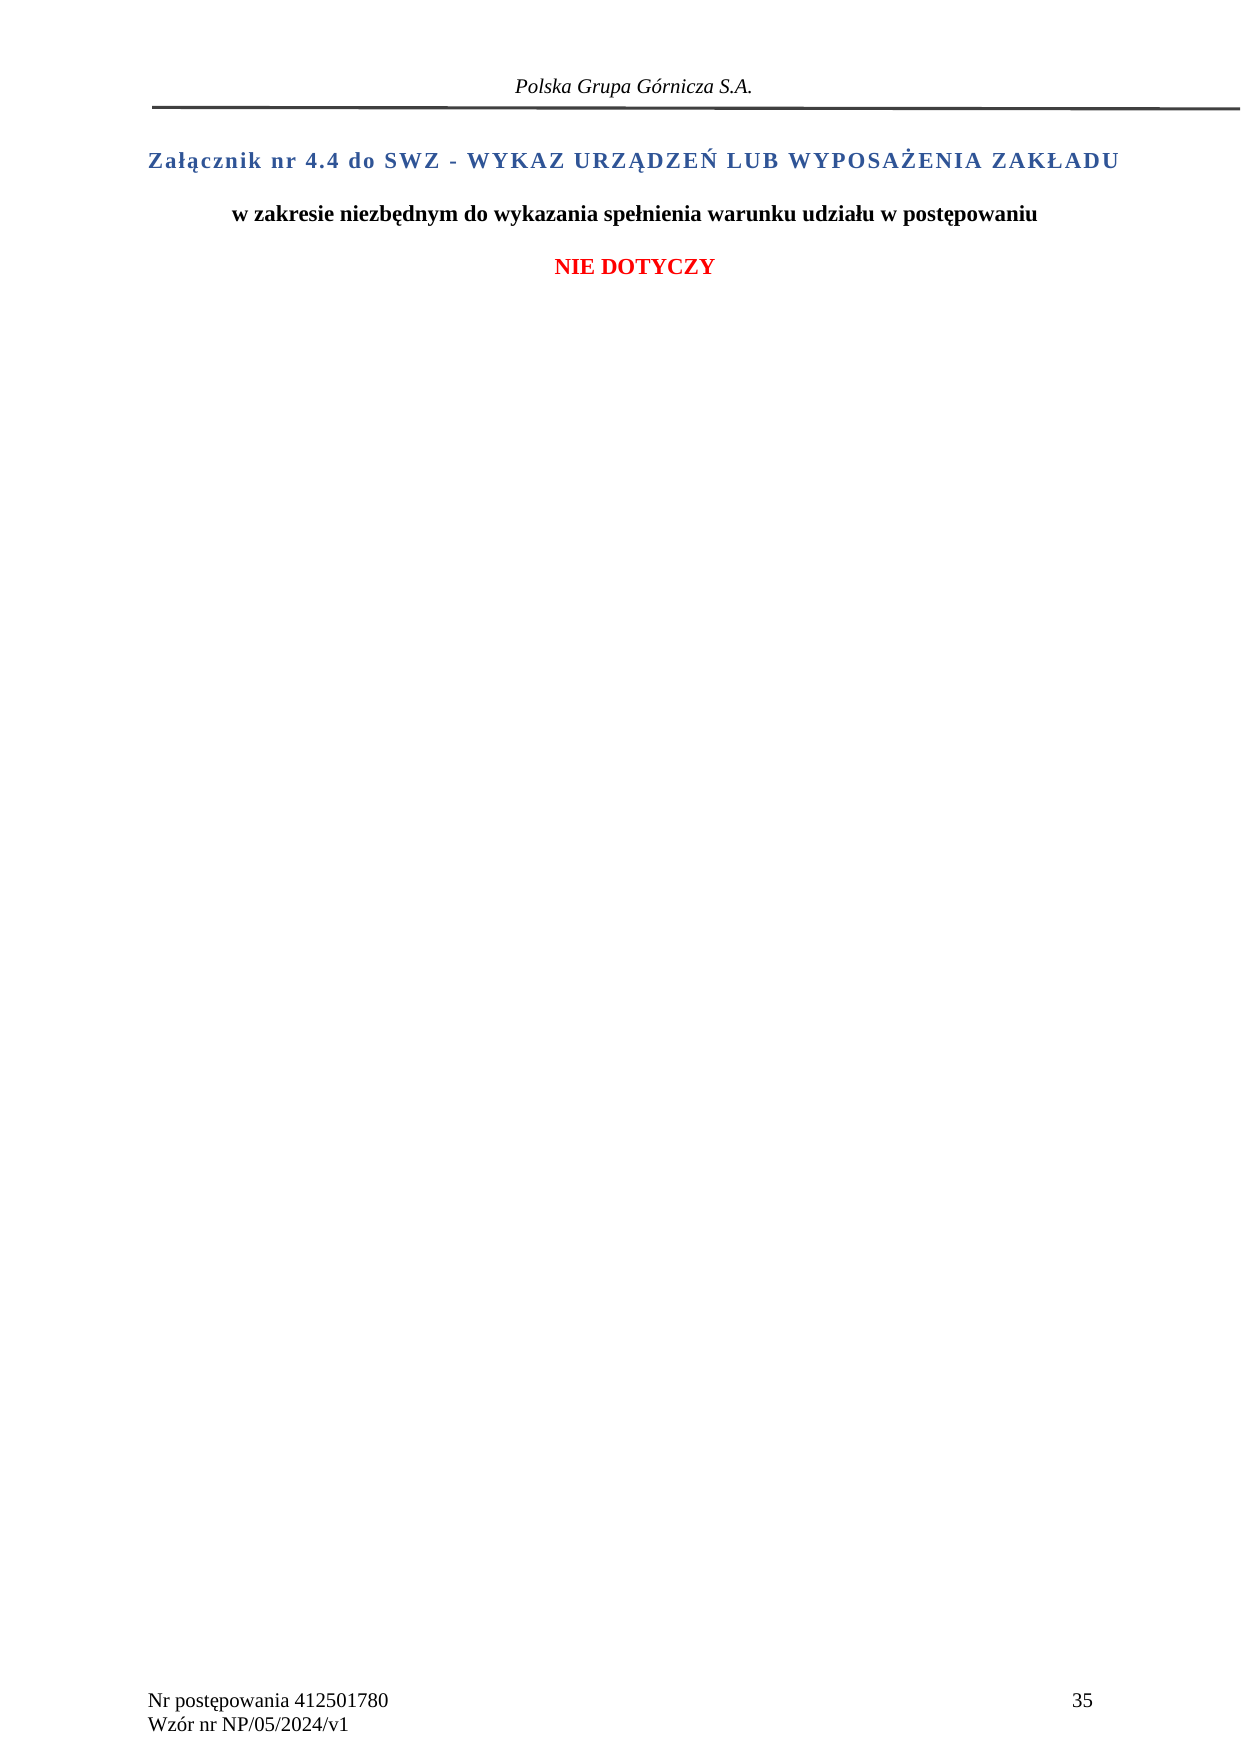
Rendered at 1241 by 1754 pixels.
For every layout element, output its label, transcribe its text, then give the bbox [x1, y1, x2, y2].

text w zakresie niezbędnym do wykazania spełnienia warunku udziału w postępowaniu [148, 200, 1122, 227]
text Załącznik nr 4.4 do SWZ - WYKAZ URZĄDZEŃ LUB WYPOSAŻENIA ZAKŁADU [148, 148, 1122, 174]
text NIE DOTYCZY [148, 253, 1122, 279]
